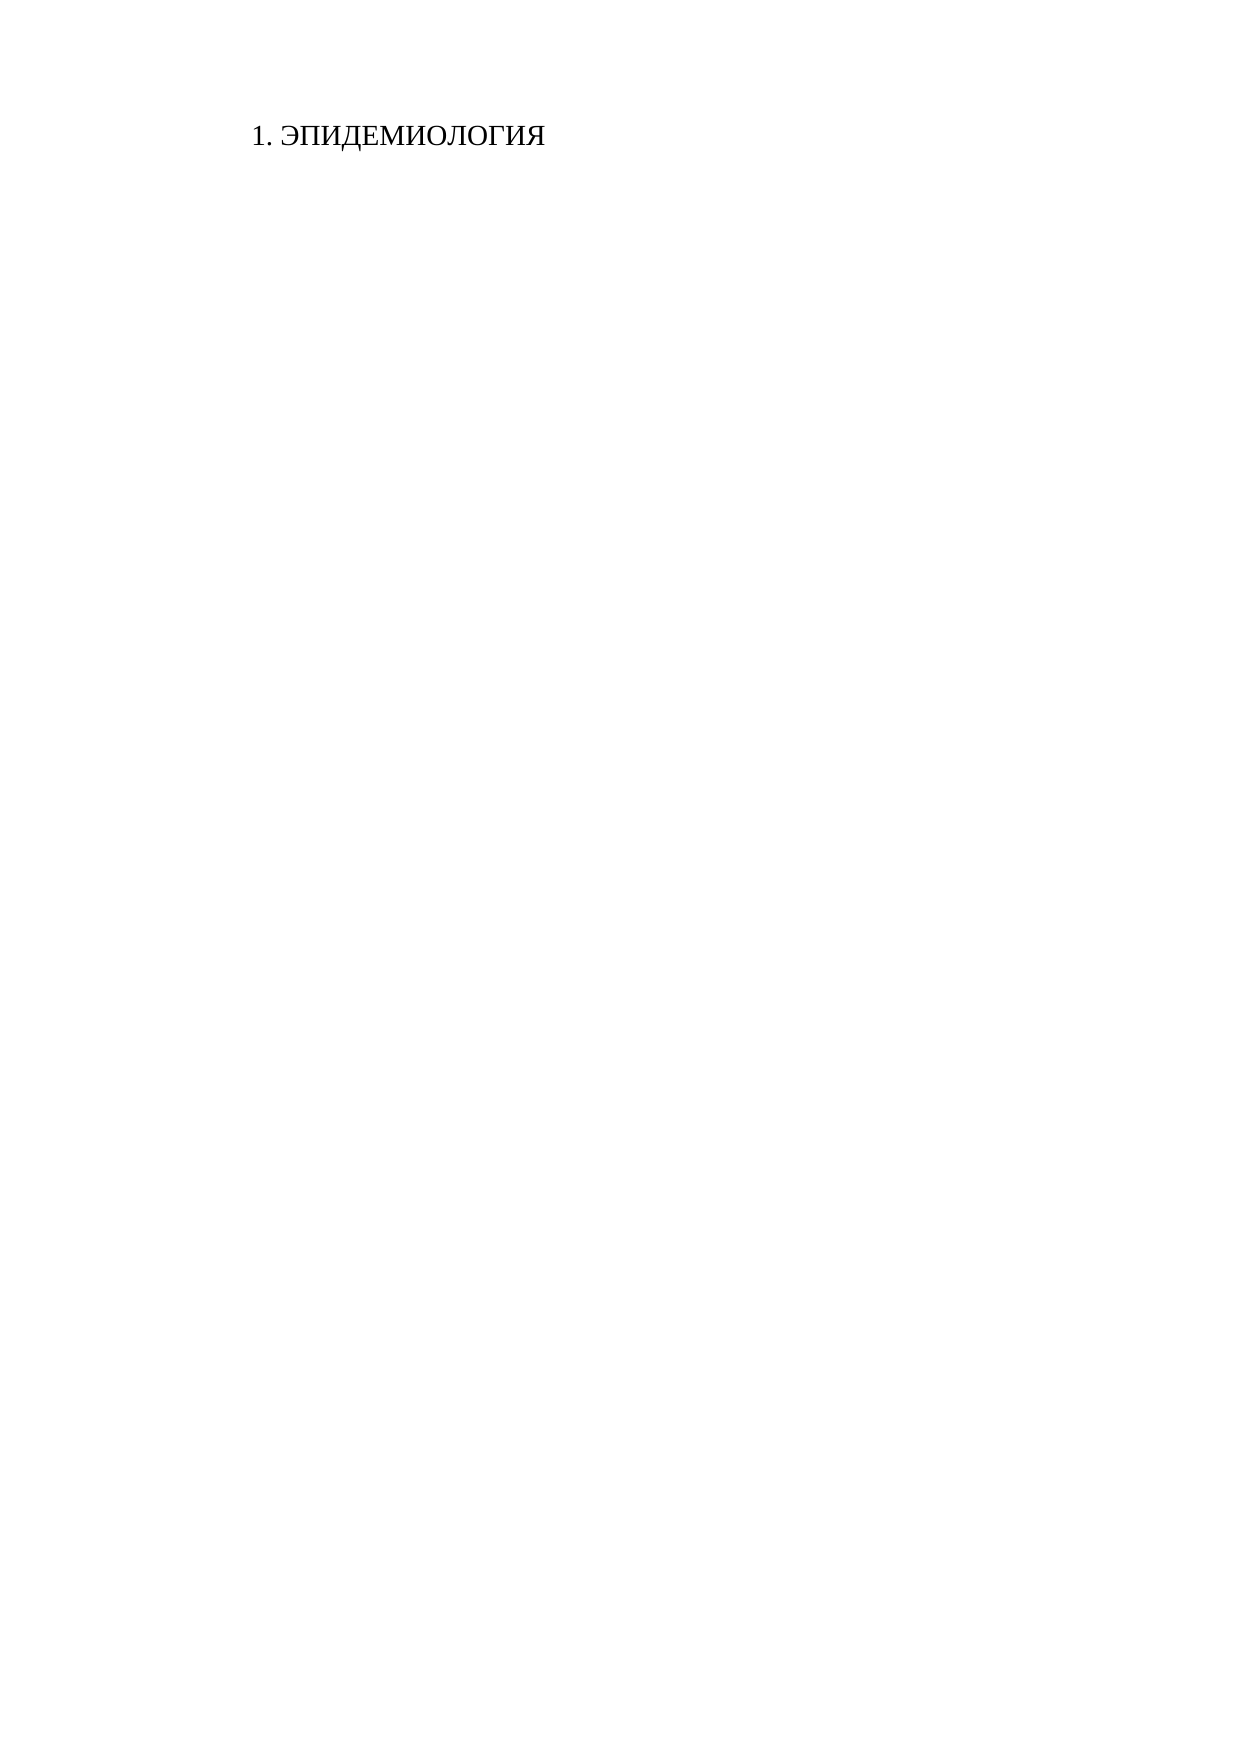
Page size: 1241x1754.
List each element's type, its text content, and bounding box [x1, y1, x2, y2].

text 1. ЭПИДЕМИОЛОГИЯ [177, 118, 1152, 152]
